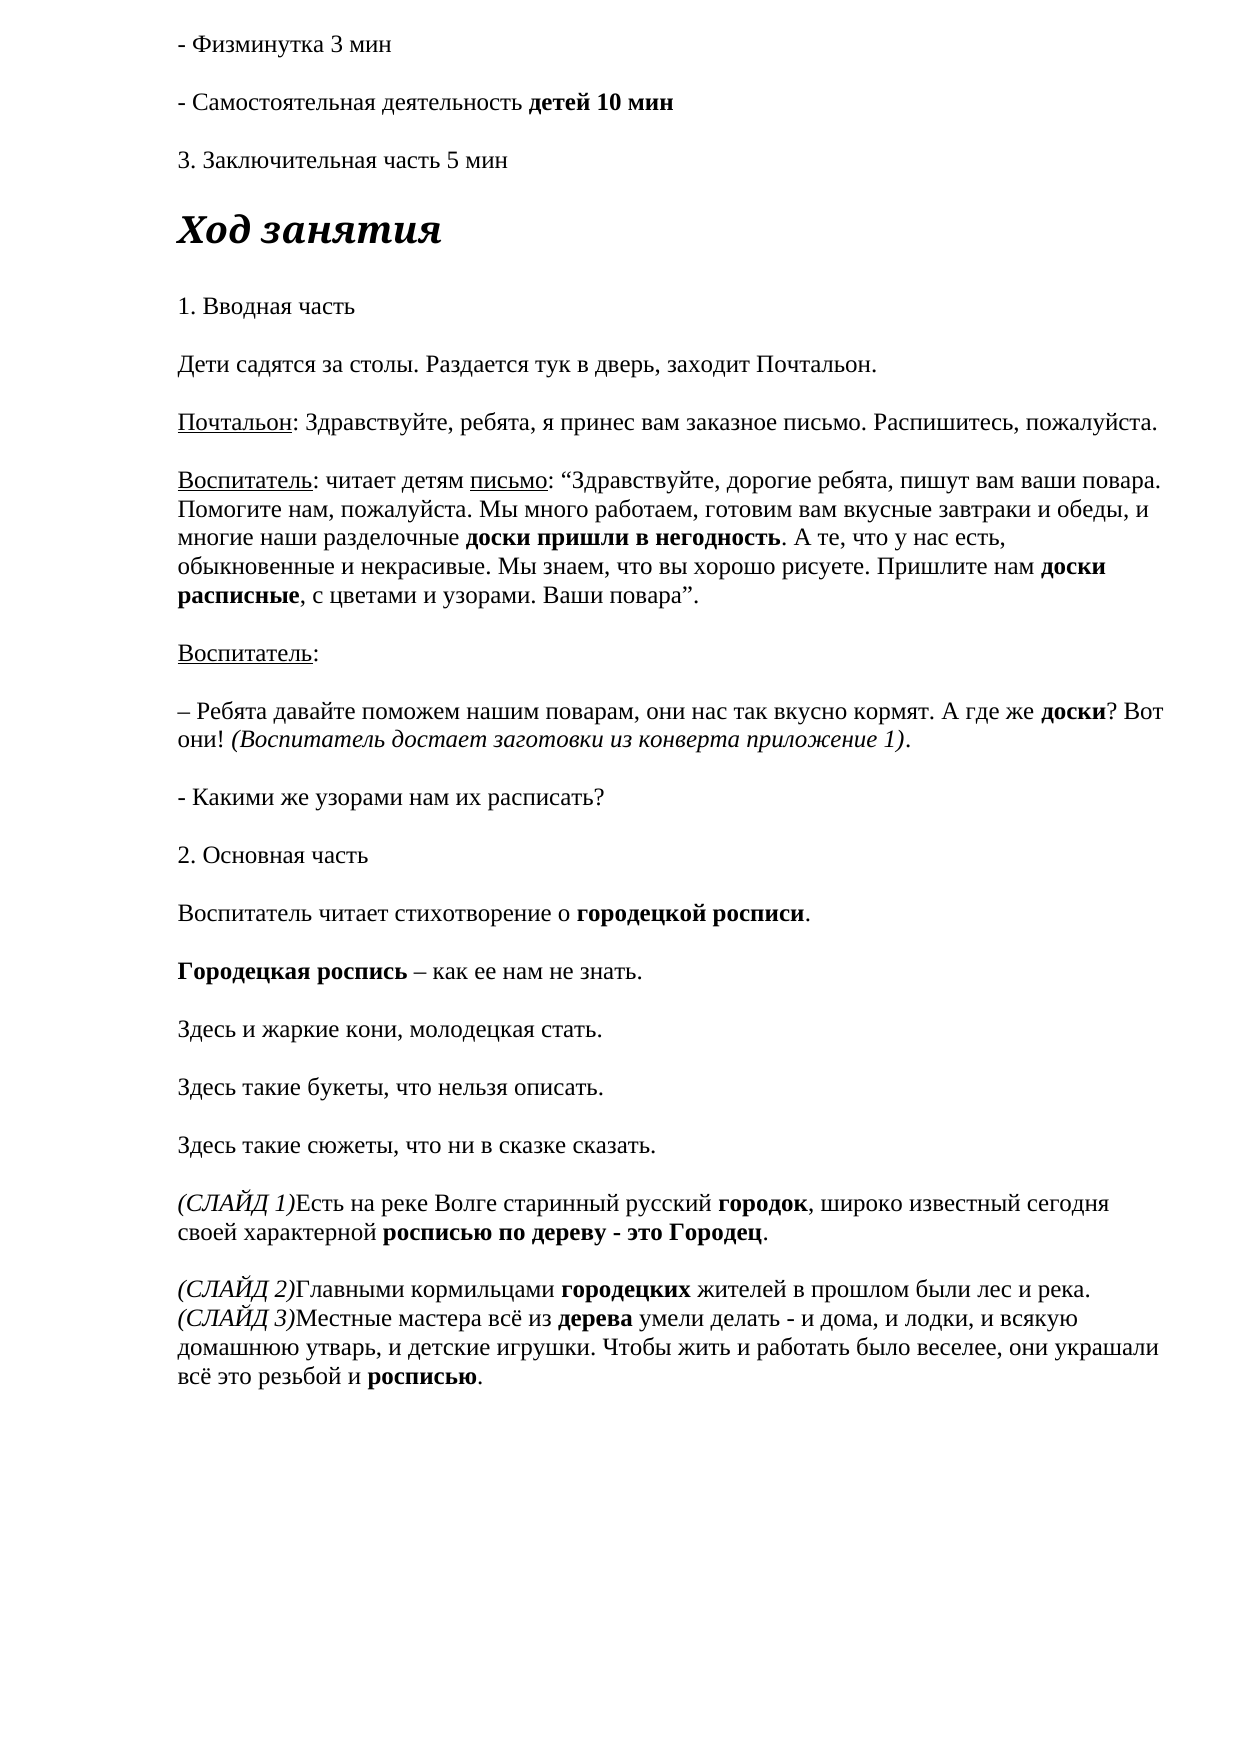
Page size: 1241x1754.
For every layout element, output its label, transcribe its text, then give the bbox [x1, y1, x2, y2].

text – Ребята давайте поможем нашим поварам, они нас так вкусно кормят. А где же доски? Вот они! (Воспитатель достает заготовки из конверта приложение 1). [177, 696, 1167, 753]
text Здесь такие сюжеты, что ни в сказке сказать. [177, 1130, 1167, 1159]
text Воспитатель: читает детям письмо: “Здравствуйте, дорогие ребята, пишут вам ваши повара. Помогите нам, пожалуйста. Мы много работаем, готовим вам вкусные завтраки и обеды, и многие наши разделочные доски пришли в негодность. А те, что у нас есть, обыкновенные и некрасивые. Мы знаем, что вы хорошо рисуете. Пришлите нам доски расписные, с цветами и узорами. Ваши повара”. [177, 465, 1167, 609]
text Воспитатель: [177, 638, 1167, 667]
text 2. Основная часть [177, 840, 1167, 869]
text 1. Вводная часть [177, 291, 1167, 320]
text Почтальон: Здравствуйте, ребята, я принес вам заказное письмо. Распишитесь, пожалуйста. [177, 407, 1167, 436]
text Дети садятся за столы. Раздается тук в дверь, заходит Почтальон. [177, 349, 1167, 378]
text Здесь и жаркие кони, молодецкая стать. [177, 1014, 1167, 1043]
text - Какими же узорами нам их расписать? [177, 782, 1167, 811]
text - Самостоятельная деятельность детей 10 мин [177, 87, 1167, 116]
text 3. Заключительная часть 5 мин [177, 145, 1167, 174]
text Здесь такие букеты, что нельзя описать. [177, 1072, 1167, 1101]
text - Физминутка 3 мин [177, 29, 1167, 58]
text Городецкая роспись – как ее нам не знать. [177, 956, 1167, 985]
text (СЛАЙД 1)Есть на реке Волге старинный русский городок, широко известный сегодня своей характерной росписью по дереву - это Городец. [177, 1188, 1167, 1245]
text (СЛАЙД 2)Главными кормильцами городецких жителей в прошлом были лес и река. (СЛАЙД 3)Местные мастера всё из дерева умели делать - и дома, и лодки, и всякую домашнюю утварь, и детские игрушки. Чтобы жить и работать было веселее, они украшали всё это резьбой и росписью. [177, 1274, 1167, 1389]
subtitle Ход занятия [177, 203, 1167, 254]
text Воспитатель читает стихотворение о городецкой росписи. [177, 898, 1167, 927]
